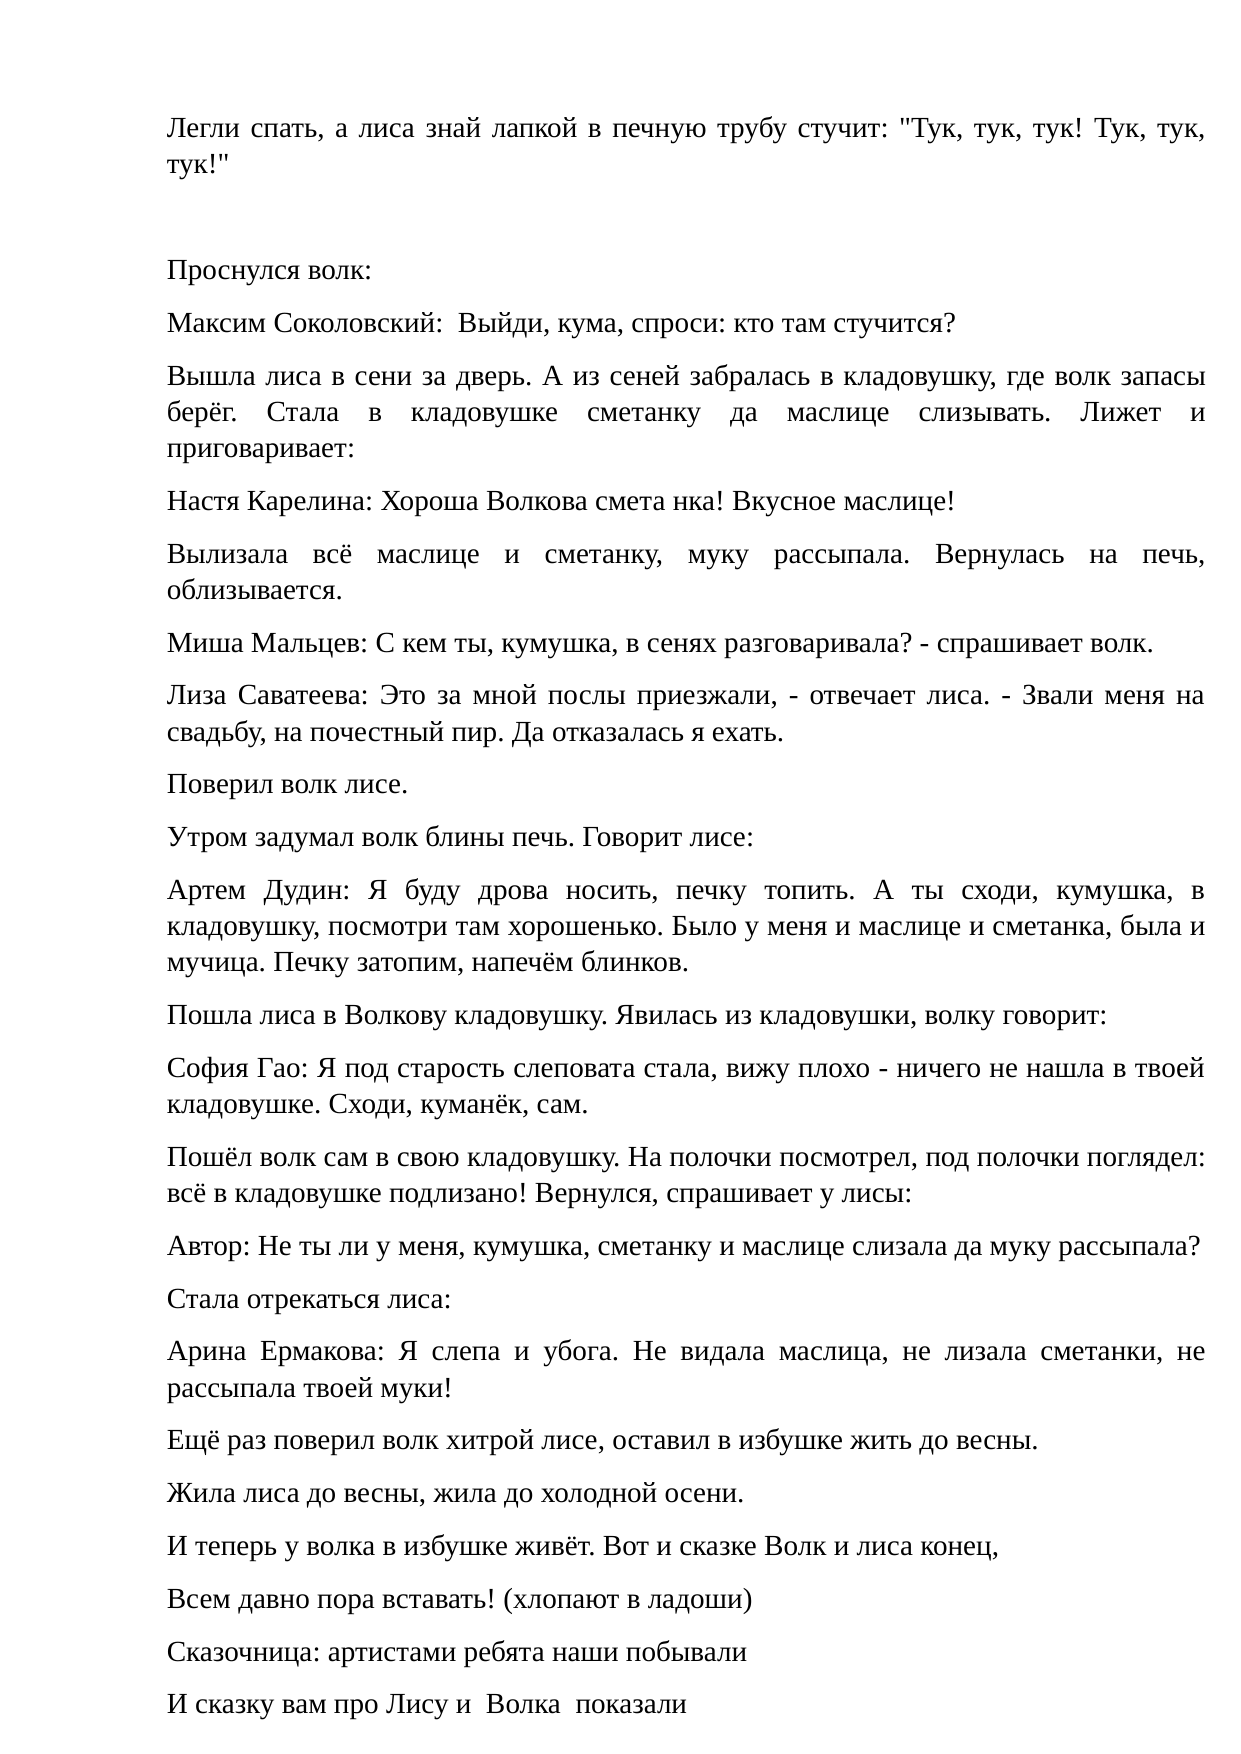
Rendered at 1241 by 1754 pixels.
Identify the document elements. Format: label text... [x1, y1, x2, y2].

text Легли спать, а лиса знай лапкой в печную трубу стучит: "Тук, тук, тук! Тук, тук, тук!" [167, 110, 1207, 180]
text Артем Дудин: Я буду дрова носить, печку топить. А ты сходи, кумушка, в кладовушку, посмотри там хорошенько. Было у меня и маслице и сметанка, была и мучица. Печку затопим, напечём блинков. [167, 872, 1207, 978]
text Сказочница: артистами ребята наши побывали [167, 1634, 1207, 1667]
text Ещё раз поверил волк хитрой лисе, оставил в избушке жить до весны. [167, 1422, 1207, 1456]
text Поверил волк лисе. [167, 766, 1207, 800]
text Проснулся волк: [167, 252, 1207, 286]
text Лиза Саватеева: Это за мной послы приезжали, - отвечает лиса. - Звали меня на свадьбу, на почестный пир. Да отказалась я ехать. [167, 677, 1207, 747]
text Миша Мальцев: С кем ты, кумушка, в сенях разговаривала? - спрашивает волк. [167, 625, 1207, 658]
text Пошёл волк сам в свою кладовушку. На полочки посмотрел, под полочки поглядел: всё в кладовушке подлизано! Вернулся, спрашивает у лисы: [167, 1139, 1207, 1209]
text И теперь у волка в избушке живёт. Вот и сказке Волк и лиса конец, [167, 1528, 1207, 1562]
text Вышла лиса в сени за дверь. А из сеней забралась в кладовушку, где волк запасы берёг. Стала в кладовушке сметанку да маслице слизывать. Лижет и приговаривает: [167, 358, 1207, 464]
text Арина Ермакова: Я слепа и убога. Не видала маслица, не лизала сметанки, не рассыпала твоей муки! [167, 1333, 1207, 1403]
text Жила лиса до весны, жила до холодной осени. [167, 1475, 1207, 1509]
text Утром задумал волк блины печь. Говорит лисе: [167, 819, 1207, 853]
text София Гао: Я под старость слеповата стала, вижу плохо - ничего не нашла в твоей кладовушке. Сходи, куманёк, сам. [167, 1050, 1207, 1120]
text Автор: Не ты ли у меня, кумушка, сметанку и маслице слизала да муку рассыпала? [167, 1228, 1207, 1261]
text Стала отрекаться лиса: [167, 1281, 1207, 1314]
text Вылизала всё маслице и сметанку, муку рассыпала. Вернулась на печь, облизывается. [167, 536, 1207, 605]
text Максим Соколовский: Выйди, кума, спроси: кто там стучится? [167, 305, 1207, 338]
text Настя Карелина: Хороша Волкова смета нка! Вкусное маслице! [167, 483, 1207, 516]
text И сказку вам про Лису и Волка показали [167, 1687, 1207, 1720]
text Всем давно пора вставать! (хлопают в ладоши) [167, 1581, 1207, 1614]
text Пошла лиса в Волкову кладовушку. Явилась из кладовушки, волку говорит: [167, 997, 1207, 1031]
